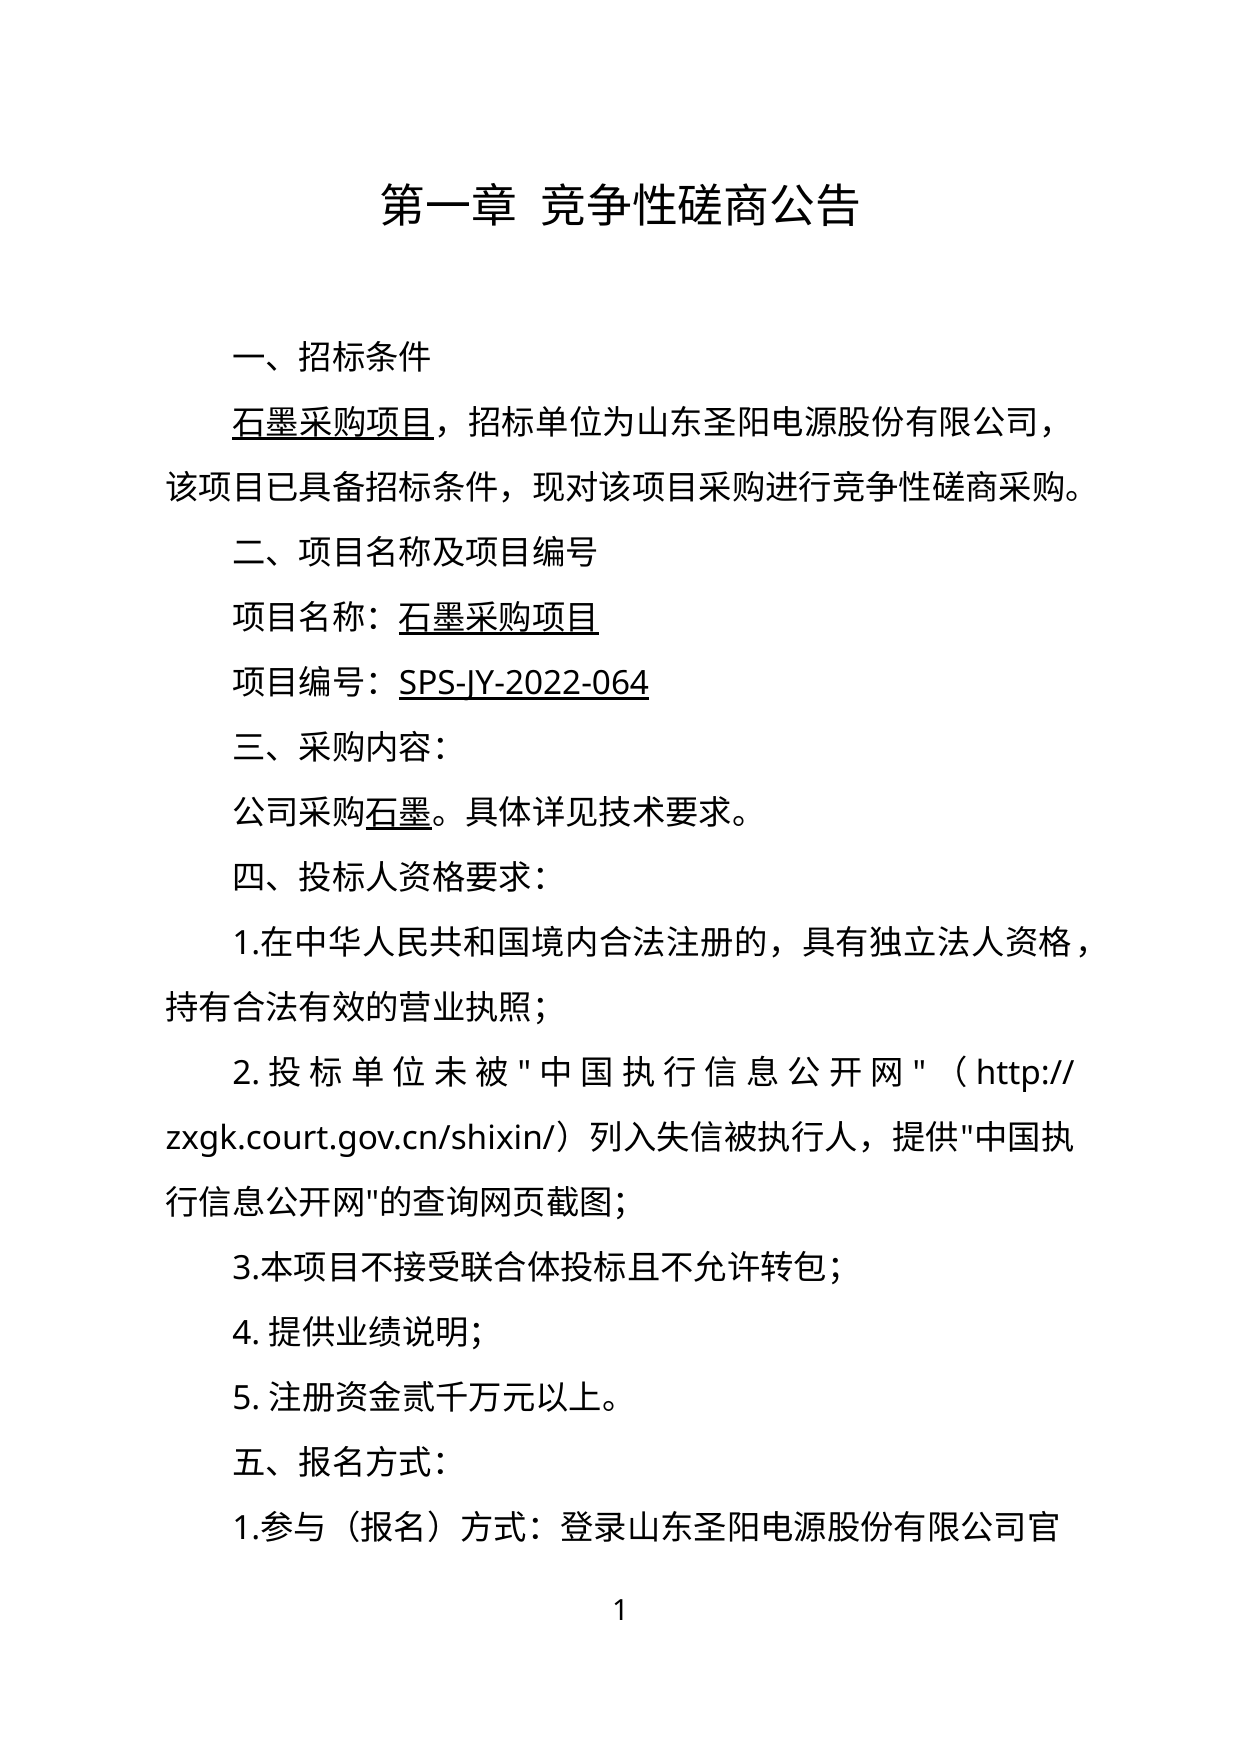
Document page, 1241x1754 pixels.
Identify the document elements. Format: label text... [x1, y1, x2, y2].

text 4. 提供业绩说明； [165, 1298, 1075, 1363]
text 1.在中华人民共和国境内合法注册的，具有独立法人资格，持有合法有效的营业执照； [165, 908, 1075, 1038]
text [165, 1493, 1075, 1558]
text 2.投标单位未被"中国执行信息公开网"（http://zxgk.court.gov.cn/shixin/）列入失信被执行人，提供"中国执行信息公开网"的查询网页截图； [165, 1038, 1075, 1233]
text 五、报名方式： [165, 1428, 1075, 1493]
text 5. 注册资金贰千万元以上。 [165, 1363, 1075, 1428]
text 石墨采购项目，招标单位为山东圣阳电源股份有限公司，该项目已具备招标条件，现对该项目采购进行竞争性磋商采购。 [165, 388, 1075, 518]
text 公司采购石墨。具体详见技术要求。 [165, 778, 1075, 843]
list 竞争性磋商公告 [165, 153, 1075, 251]
text 3.本项目不接受联合体投标且不允许转包； [165, 1233, 1075, 1298]
text 三、采购内容： [165, 713, 1075, 778]
text 项目名称：石墨采购项目 [165, 583, 1075, 648]
text 一、招标条件 [165, 323, 1075, 388]
text 项目编号：SPS-JY-2022-064 [165, 648, 1075, 713]
text 二、项目名称及项目编号 [165, 518, 1075, 583]
text 四、投标人资格要求： [165, 843, 1075, 908]
